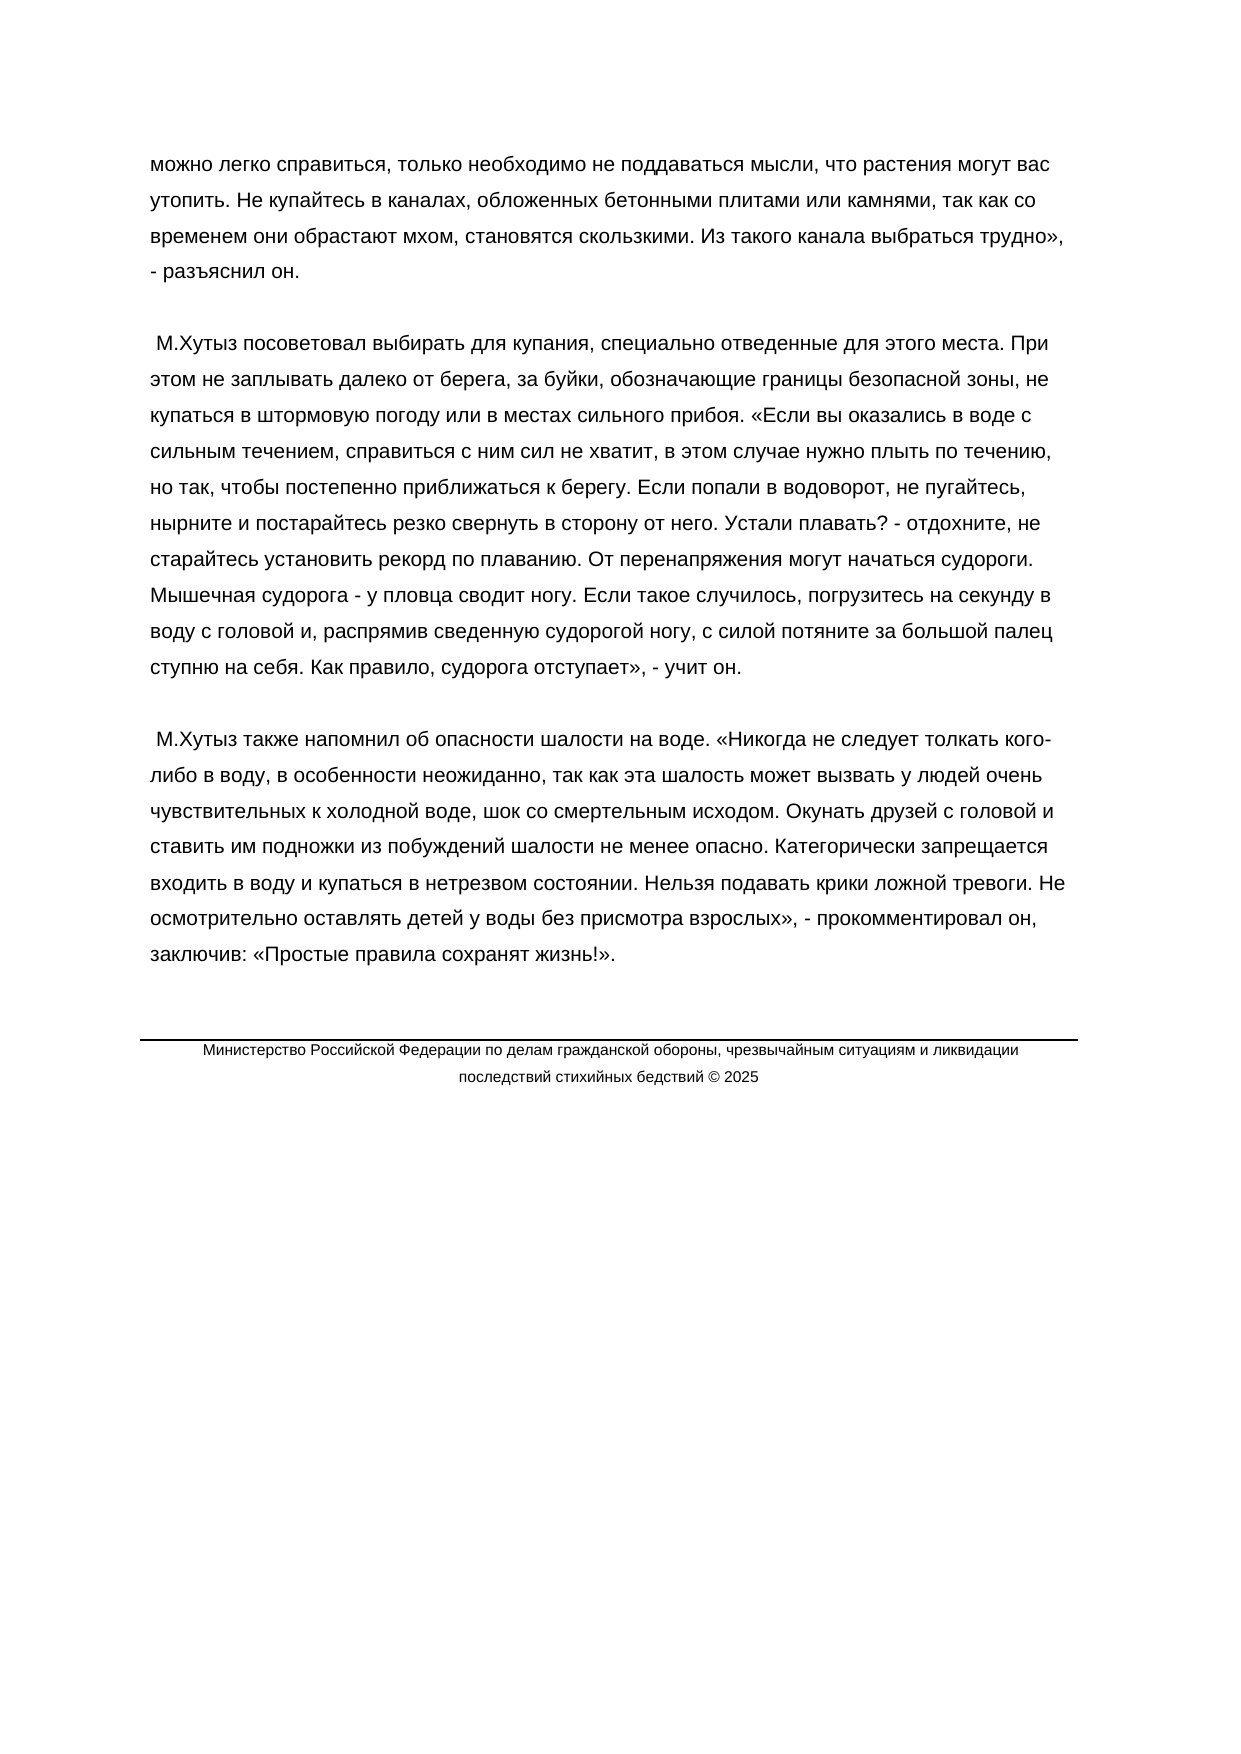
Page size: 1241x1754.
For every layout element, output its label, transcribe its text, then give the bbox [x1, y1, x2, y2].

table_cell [140, 150, 1078, 1039]
table_cell Министерство Российской Федерации по делам гражданской обороны, чрезвычайным ситуациям и ликвидации последствий стихийных бедствий © 2025 [140, 1041, 1078, 1123]
